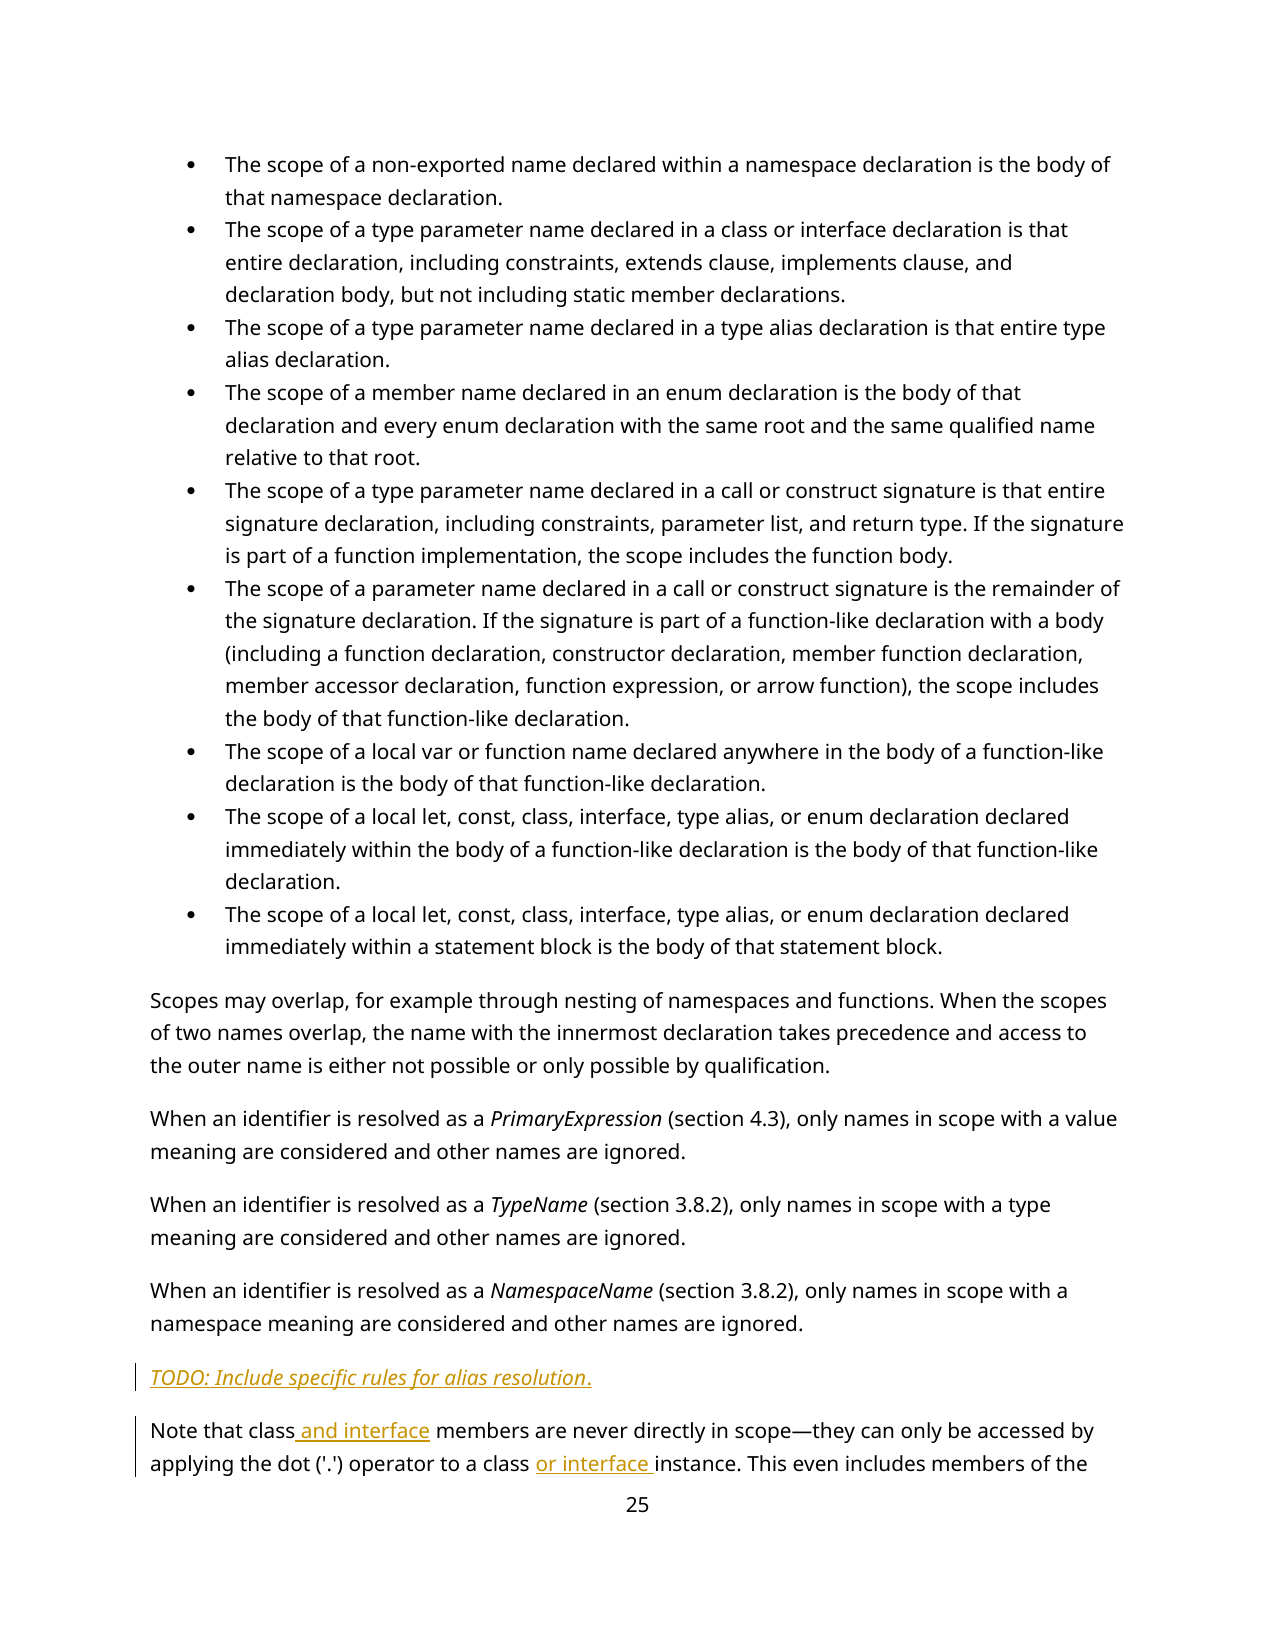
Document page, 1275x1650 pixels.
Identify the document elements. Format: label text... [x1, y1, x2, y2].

text When an identifier is resolved as a PrimaryExpression (section 4.3), only names in scope with a value meaning are considered and other names are ignored. [150, 1104, 1125, 1166]
list The scope of a local var or function name declared anywhere in the body of a function-like declaration is the body of that function-like declaration. [187, 737, 1125, 798]
text When an identifier is resolved as a NamespaceName (section 3.8.2), only names in scope with a namespace meaning are considered and other names are ignored. [150, 1277, 1125, 1338]
list The scope of a non-exported name declared within a namespace declaration is the body of that namespace declaration. [187, 150, 1125, 211]
list The scope of a type parameter name declared in a type alias declaration is that entire type alias declaration. [187, 313, 1125, 374]
list The scope of a type parameter name declared in a call or construct signature is that entire signature declaration, including constraints, parameter list, and return type. If the signature is part of a function implementation, the scope includes the function body. [187, 476, 1125, 570]
list The scope of a member name declared in an enum declaration is the body of that declaration and every enum declaration with the same root and the same qualified name relative to that root. [187, 378, 1125, 472]
text Scopes may overlap, for example through nesting of namespaces and functions. When the scopes of two names overlap, the name with the innermost declaration takes precedence and access to the outer name is either not possible or only possible by qualification. [150, 986, 1125, 1079]
list The scope of a local let, const, class, interface, type alias, or enum declaration declared immediately within a statement block is the body of that statement block. [187, 900, 1125, 961]
list The scope of a parameter name declared in a call or construct signature is the remainder of the signature declaration. If the signature is part of a function-like declaration with a body (including a function declaration, constructor declaration, member function declaration, member accessor declaration, function expression, or arrow function), the scope includes the body of that function-like declaration. [187, 574, 1125, 733]
list The scope of a local let, const, class, interface, type alias, or enum declaration declared immediately within the body of a function-like declaration is the body of that function-like declaration. [187, 802, 1125, 896]
list The scope of a type parameter name declared in a class or interface declaration is that entire declaration, including constraints, extends clause, implements clause, and declaration body, but not including static member declarations. [187, 215, 1125, 309]
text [150, 1416, 1125, 1477]
text When an identifier is resolved as a TypeName (section 3.8.2), only names in scope with a type meaning are considered and other names are ignored. [150, 1191, 1125, 1252]
